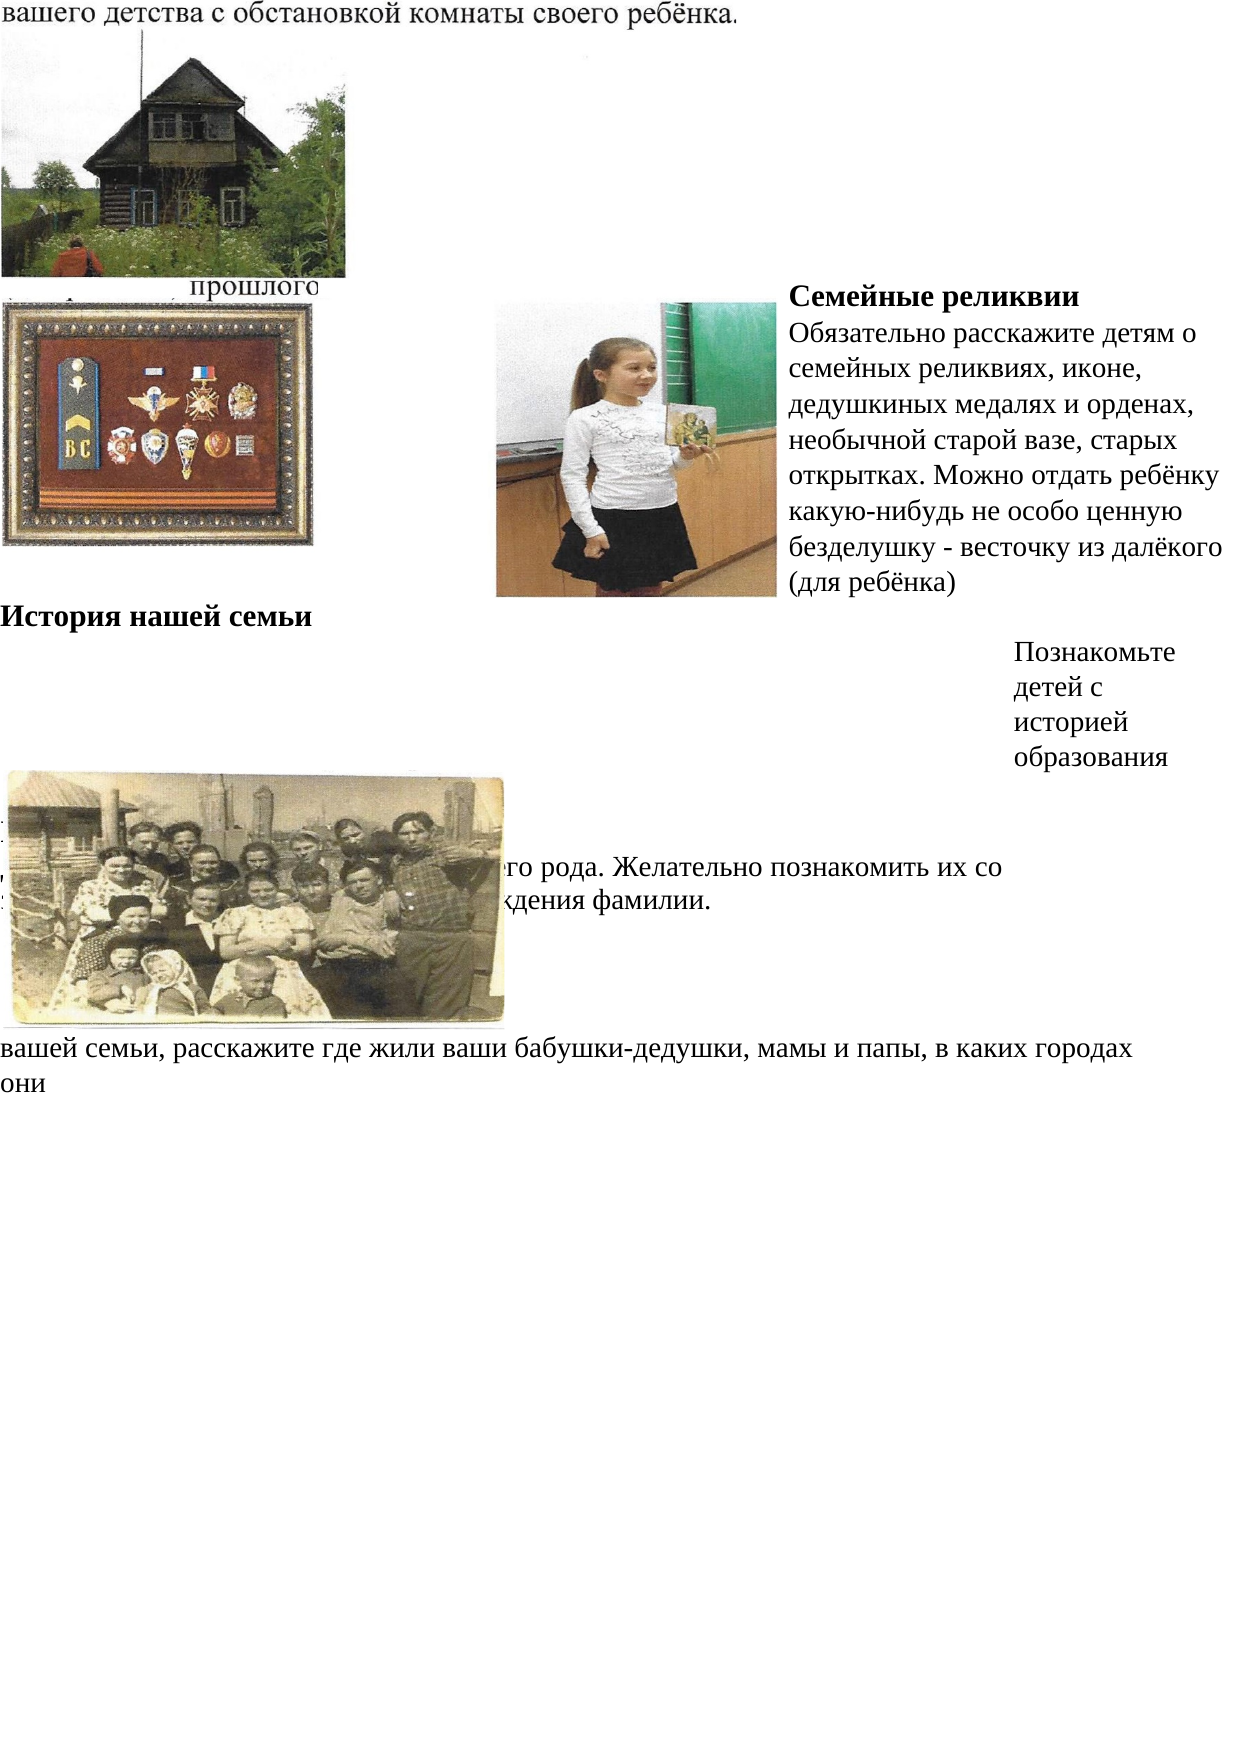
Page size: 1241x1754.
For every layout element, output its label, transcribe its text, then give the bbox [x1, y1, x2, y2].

text Обязательно расскажите детям о семейных реликвиях, иконе, дедушкиных медалях и орденах, необычной старой вазе, старых открытках. Можно отдать ребёнку какую-нибудь не особо ценную безделушку - весточку из далёкого (для ребёнка) [0, 314, 1240, 599]
text Семейные реликвии [737, 130, 1240, 314]
text История нашей семьи [0, 599, 1240, 634]
picture [0, 0, 778, 598]
text Познакомьте детей с историей образования вашей семьи, расскажите где жили ваши бабушки-дедушки, мамы и папы, в каких городах они [0, 634, 1178, 1099]
picture [3, 770, 505, 1030]
